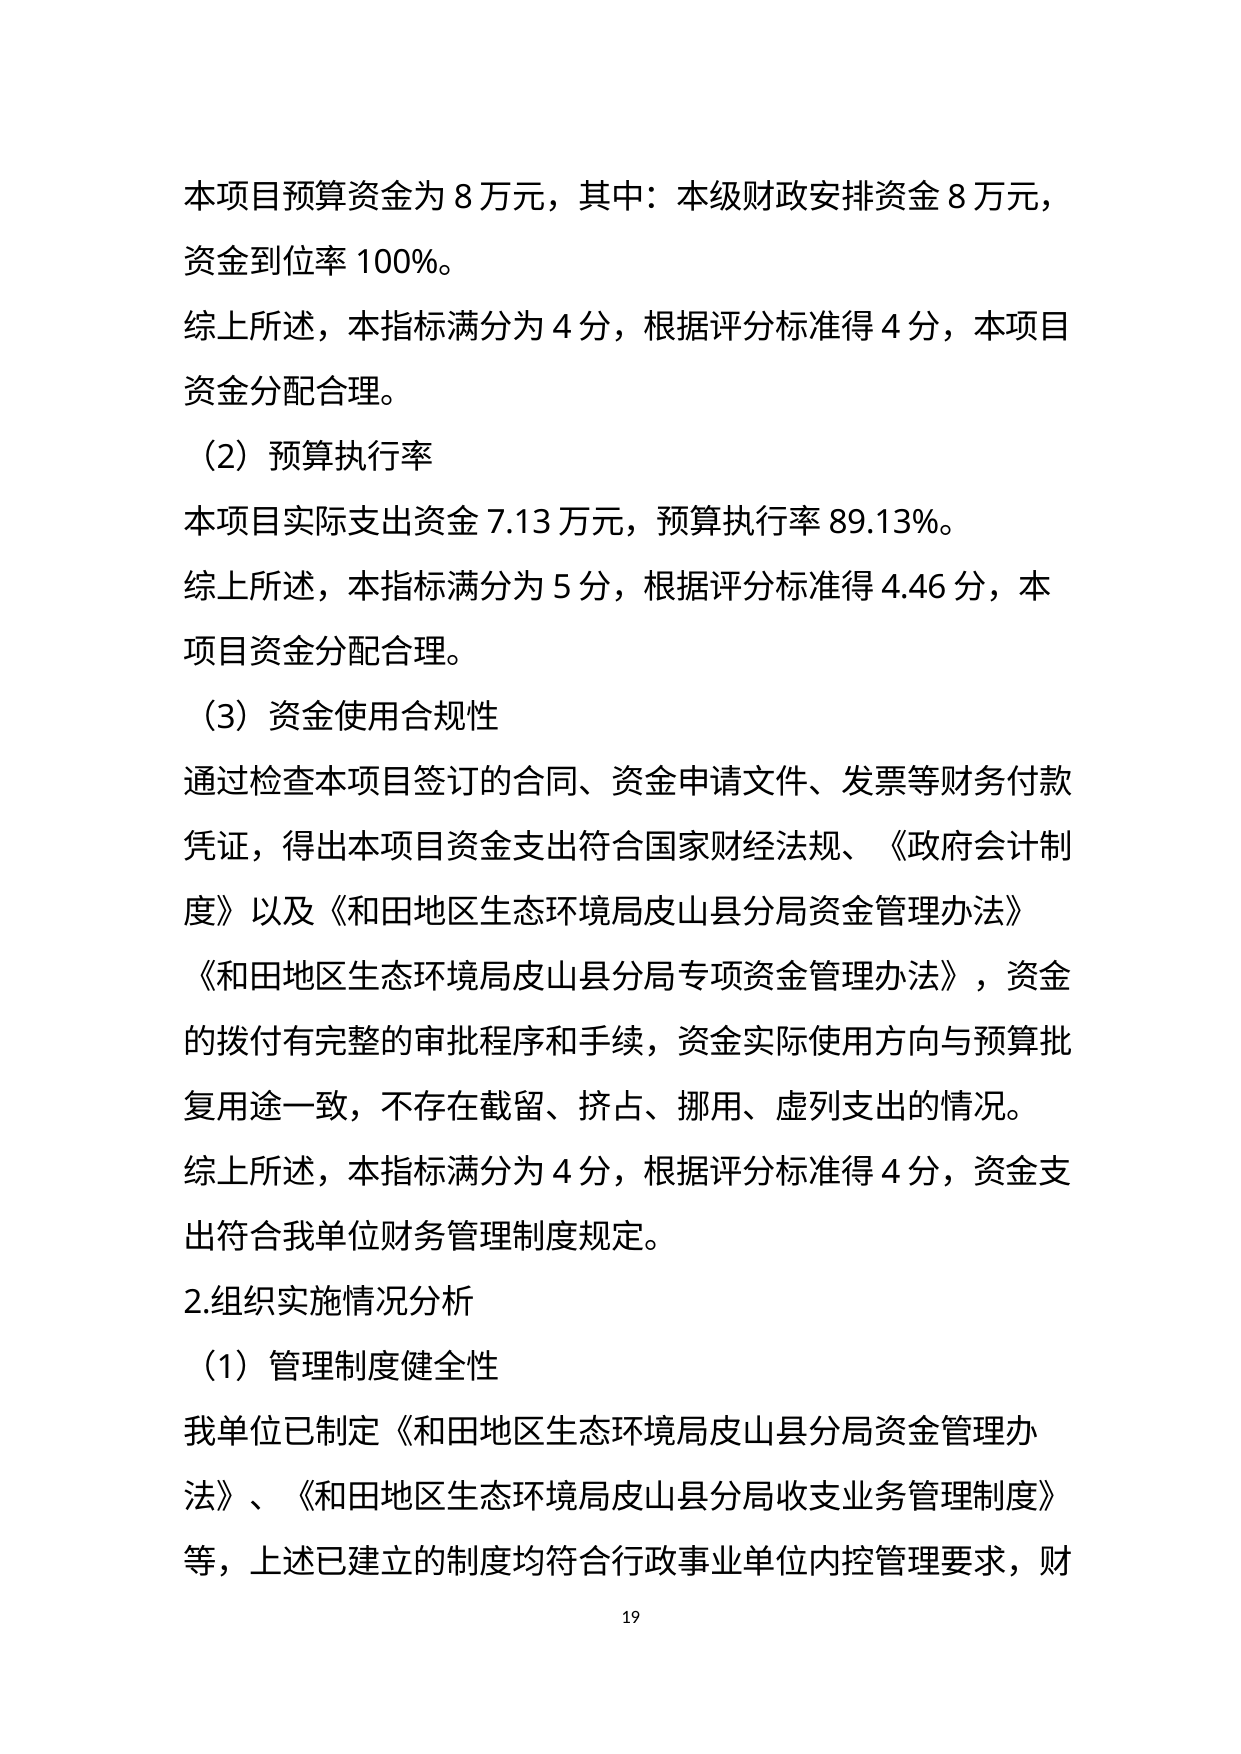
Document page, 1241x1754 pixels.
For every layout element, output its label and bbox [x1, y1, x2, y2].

text [183, 162, 1078, 1592]
